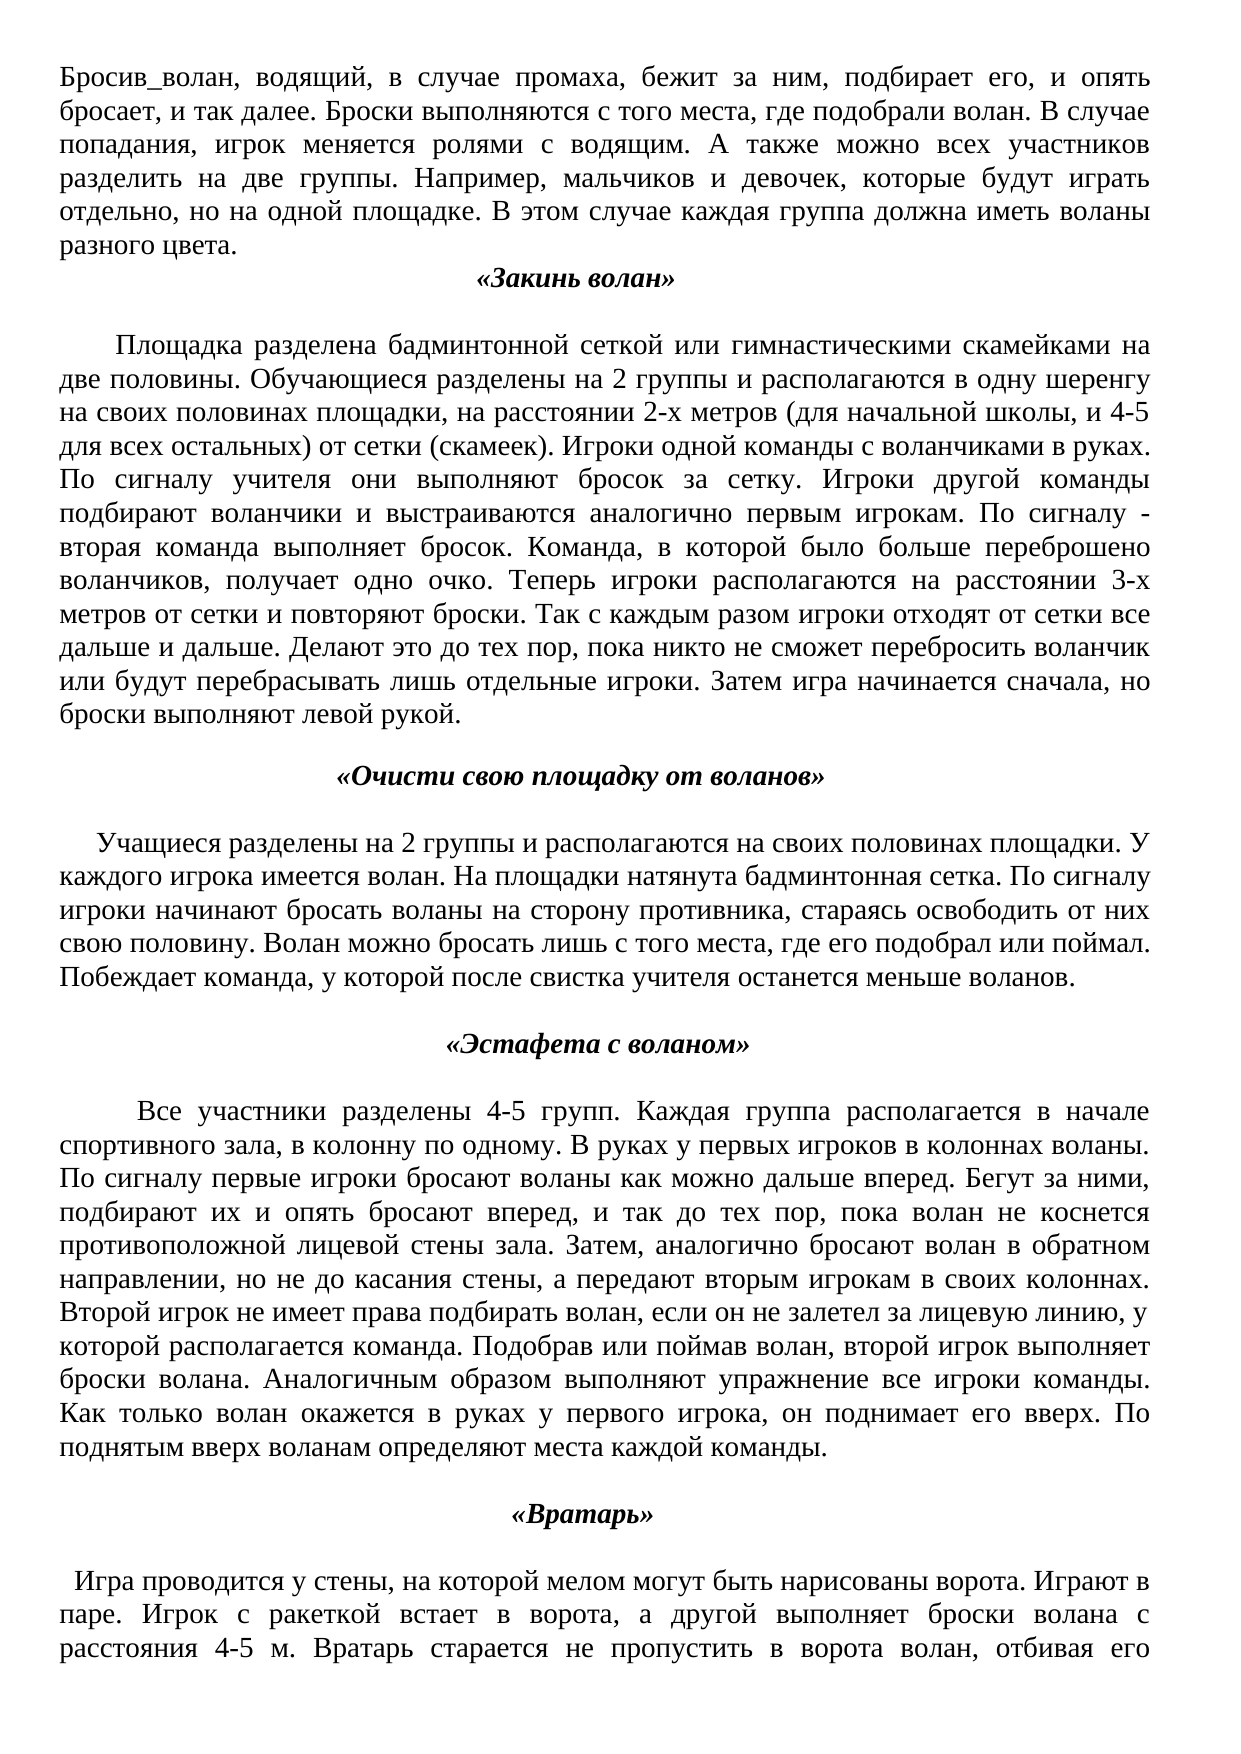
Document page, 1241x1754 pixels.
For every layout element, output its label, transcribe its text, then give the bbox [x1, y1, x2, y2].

text «Очисти свою площадку от воланов» [59, 758, 1152, 791]
text Площадка разделена бадминтонной сеткой или гимнастическими скамейками на две половины. Обучающиеся разделены на 2 группы и располагаются в одну шеренгу на своих половинах площадки, на расстоянии 2-х метров (для начальной школы, и 4-5 для всех остальных) от сетки (скамеек). Игроки одной команды с воланчиками в руках. По сигналу учителя они выполняют бросок за сетку. Игроки другой команды подбирают воланчики и выстраиваются аналогично первым игрокам. По сигналу - вторая команда выполняет бросок. Команда, в которой было больше переброшено воланчиков, получает одно очко. Теперь игроки располагаются на расстоянии 3-х метров от сетки и повторяют броски. Так с каждым разом игроки отходят от сетки все дальше и дальше. Делают это до тех пор, пока никто не сможет перебросить воланчик или будут перебрасывать лишь отдельные игроки. Затем игра начинается сначала, но броски выполняют левой рукой. [59, 327, 1152, 730]
text «Закинь волан» [177, 260, 1152, 294]
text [59, 59, 1152, 260]
text которой располагается команда. Подобрав или поймав волан, второй игрок выполняет броски волана. Аналогичным образом выполняют упражнение все игроки команды. Как только волан окажется в руках у первого игрока, он поднимает его вверх. По поднятым вверх воланам определяют места каждой команды. [59, 1328, 1152, 1462]
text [59, 1563, 1152, 1663]
text Учащиеся разделены на 2 группы и располагаются на своих половинах площадки. У каждого игрока имеется волан. На площадки натянута бадминтонная сетка. По сигналу игроки начинают бросать воланы на сторону противника, стараясь освободить от них свою половину. Волан можно бросать лишь с того места, где его подобрал или поймал. Побеждает команда, у которой после свистка учителя останется меньше воланов. [59, 825, 1152, 993]
text «Эстафета с воланом» [59, 1026, 1152, 1060]
text «Вратарь» [59, 1496, 1152, 1529]
text Все участники разделены 4-5 групп. Каждая группа располагается в начале спортивного зала, в колонну по одному. В руках у первых игроков в колоннах воланы. По сигналу первые игроки бросают воланы как можно дальше вперед. Бегут за ними, подбирают их и опять бросают вперед, и так до тех пор, пока волан не коснется противоположной лицевой стены зала. Затем, аналогично бросают волан в обратном направлении, но не до касания стены, а передают вторым игрокам в своих колоннах. Второй игрок не имеет права подбирать волан, если он не залетел за лицевую линию, у [59, 1093, 1152, 1328]
